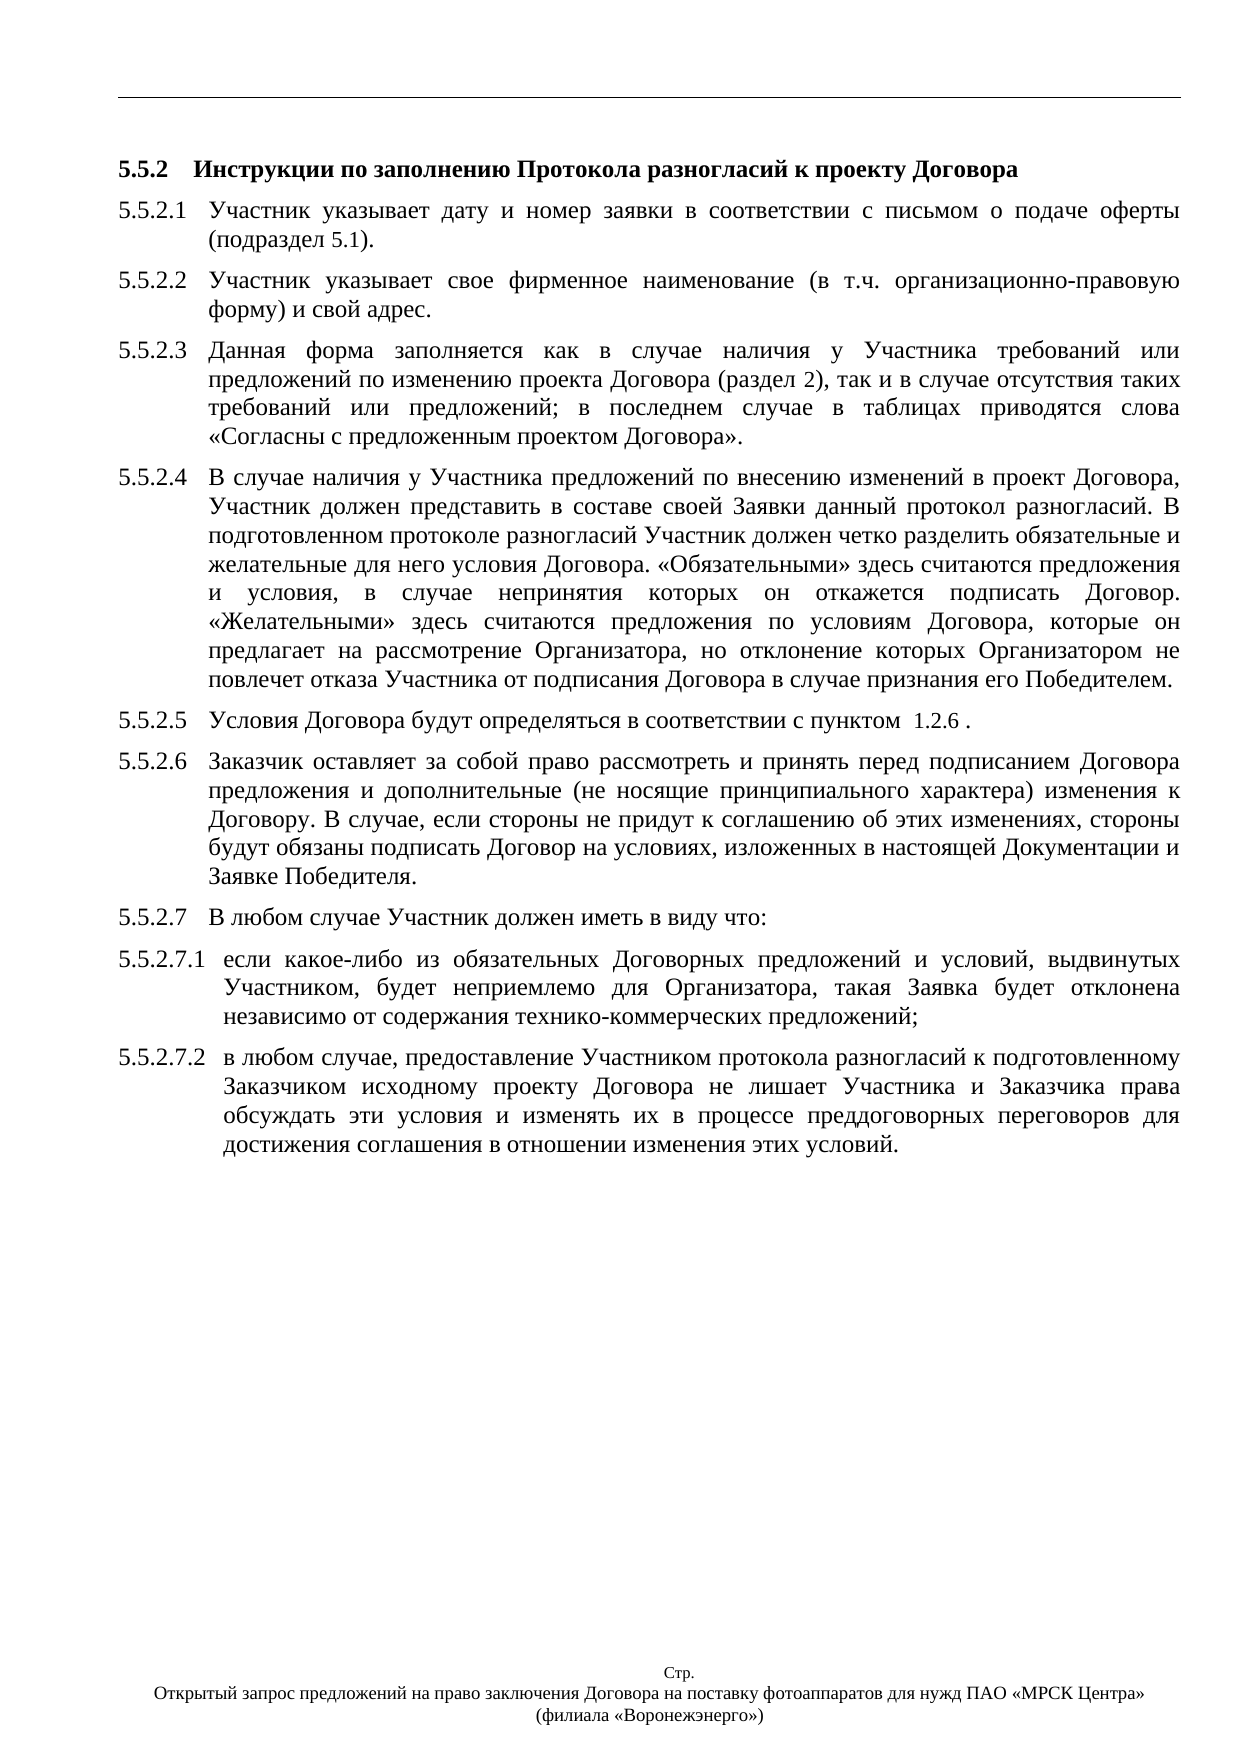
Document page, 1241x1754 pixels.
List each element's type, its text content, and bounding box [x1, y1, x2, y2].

list Участник указывает свое фирменное наименование (в т.ч. организационно-правовую форму) и свой адрес. [118, 265, 1181, 322]
list если какое-либо из обязательных Договорных предложений и условий, выдвинутых Участником, будет неприемлемо для Организатора, такая Заявка будет отклонена независимо от содержания технико-коммерческих предложений; [118, 944, 1181, 1030]
subtitle Инструкции по заполнению Протокола разногласий к проекту Договора [118, 154, 1181, 182]
list В любом случае Участник должен иметь в виду что: [118, 902, 1181, 931]
list Данная форма заполняется как в случае наличия у Участника требований или предложений по изменению проекта Договора (раздел 2), так и в случае отсутствия таких требований или предложений; в последнем случае в таблицах приводятся слова «Согласны с предложенным проектом Договора». [118, 335, 1181, 450]
list в любом случае, предоставление Участником протокола разногласий к подготовленному Заказчиком исходному проекту Договора не лишает Участника и Заказчика права обсуждать эти условия и изменять их в процессе преддоговорных переговоров для достижения соглашения в отношении изменения этих условий. [118, 1042, 1181, 1157]
list В случае наличия у Участника предложений по внесению изменений в проект Договора, Участник должен представить в составе своей Заявки данный протокол разногласий. В подготовленном протоколе разногласий Участник должен четко разделить обязательные и желательные для него условия Договора. «Обязательными» здесь считаются предложения и условия, в случае непринятия которых он откажется подписать Договор. «Желательными» здесь считаются предложения по условиям Договора, которые он предлагает на рассмотрение Организатора, но отклонение которых Организатором не повлечет отказа Участника от подписания Договора в случае признания его Победителем. [118, 462, 1181, 692]
list Участник указывает дату и номер заявки в соответствии с письмом о подаче оферты (подраздел 5.1). [118, 195, 1181, 252]
list Условия Договора будут определяться в соответствии с пунктом 1.2.6 . [118, 705, 1181, 734]
list Заказчик оставляет за собой право рассмотреть и принять перед подписанием Договора предложения и дополнительные (не носящие принципиального характера) изменения к Договору. В случае, если стороны не придут к соглашению об этих изменениях, стороны будут обязаны подписать Договор на условиях, изложенных в настоящей Документации и Заявке Победителя. [118, 746, 1181, 890]
